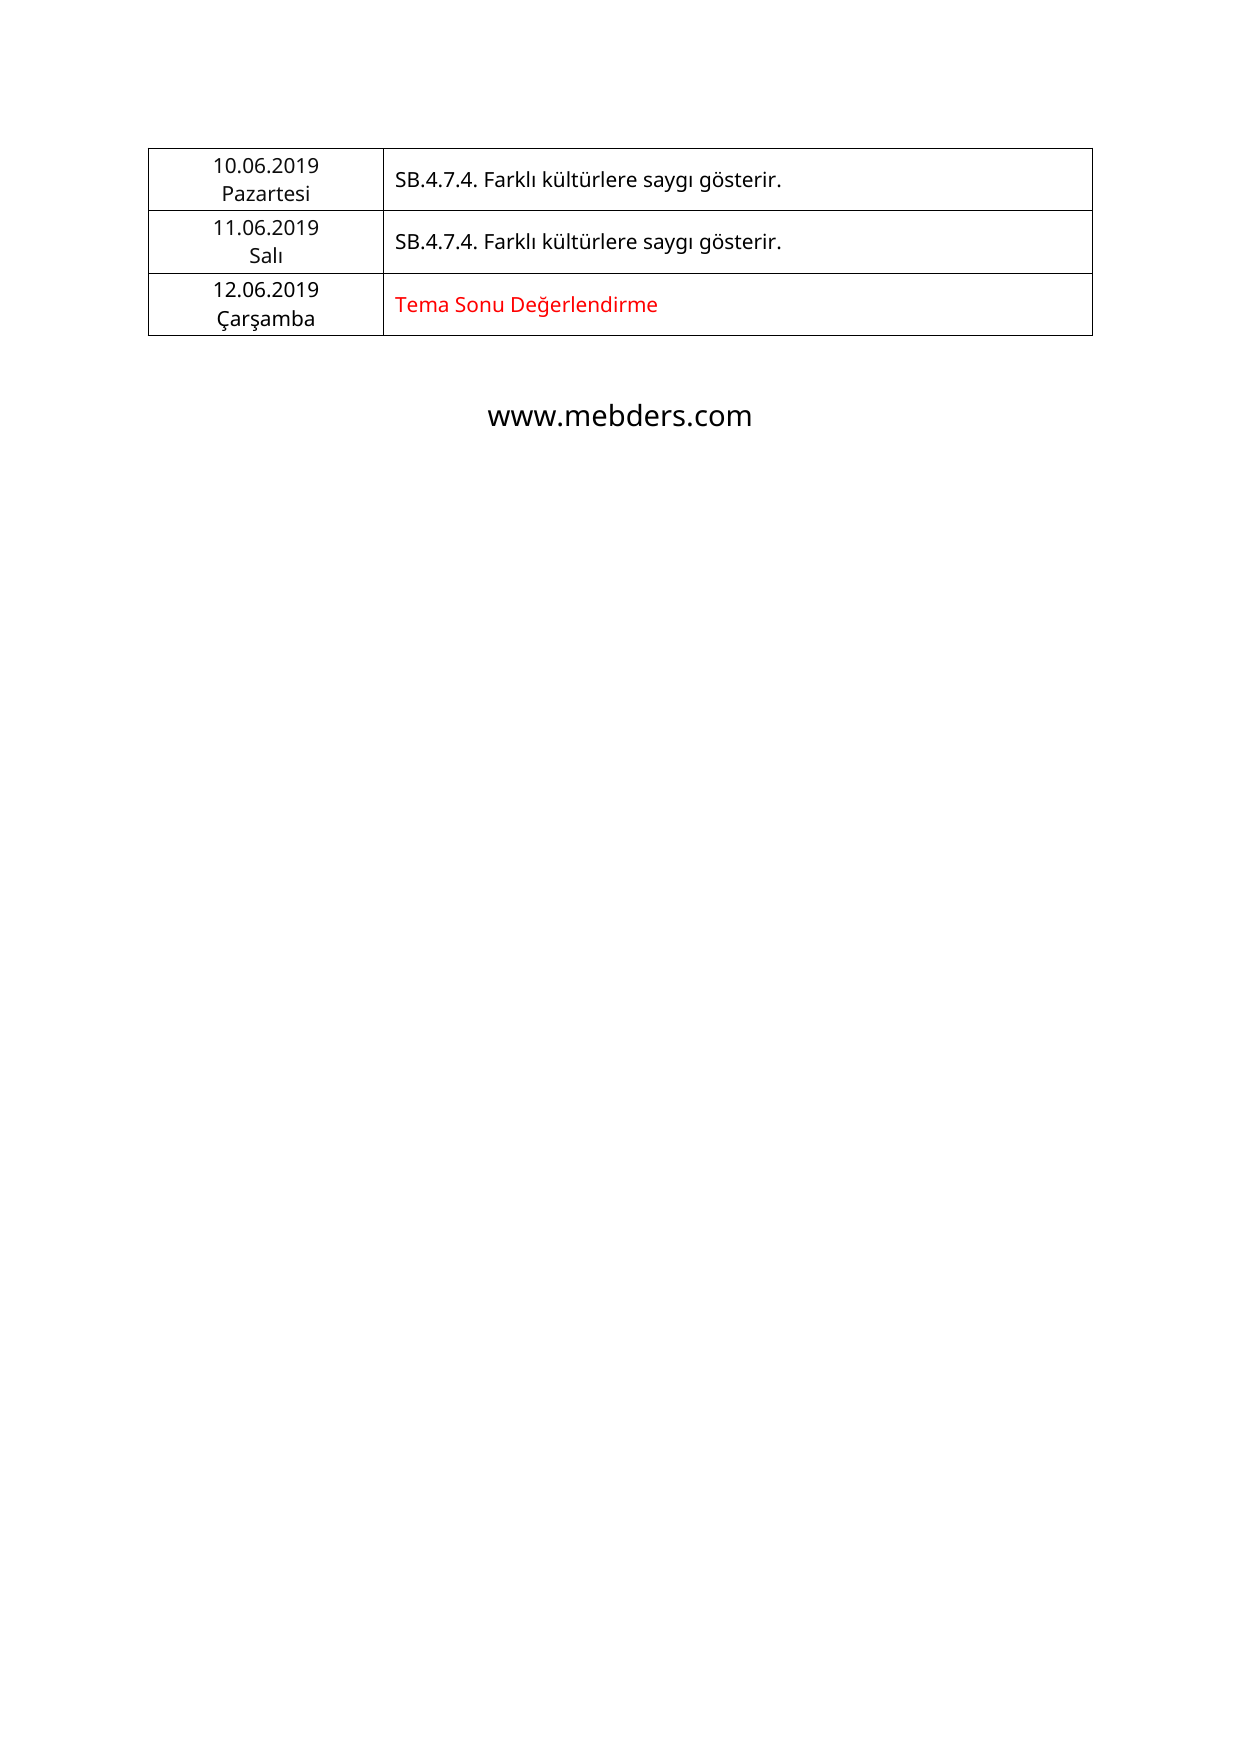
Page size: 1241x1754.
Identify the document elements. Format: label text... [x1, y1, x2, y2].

text www.mebders.com [148, 395, 1093, 435]
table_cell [384, 211, 1092, 272]
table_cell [384, 149, 1092, 210]
table_cell Tema Sonu Değerlendirme [384, 274, 1092, 335]
table_cell 12.06.2019 Çarşamba [149, 274, 383, 335]
table_cell 10.06.2019 Pazartesi [149, 149, 383, 210]
table_cell 11.06.2019 Salı [149, 211, 383, 272]
